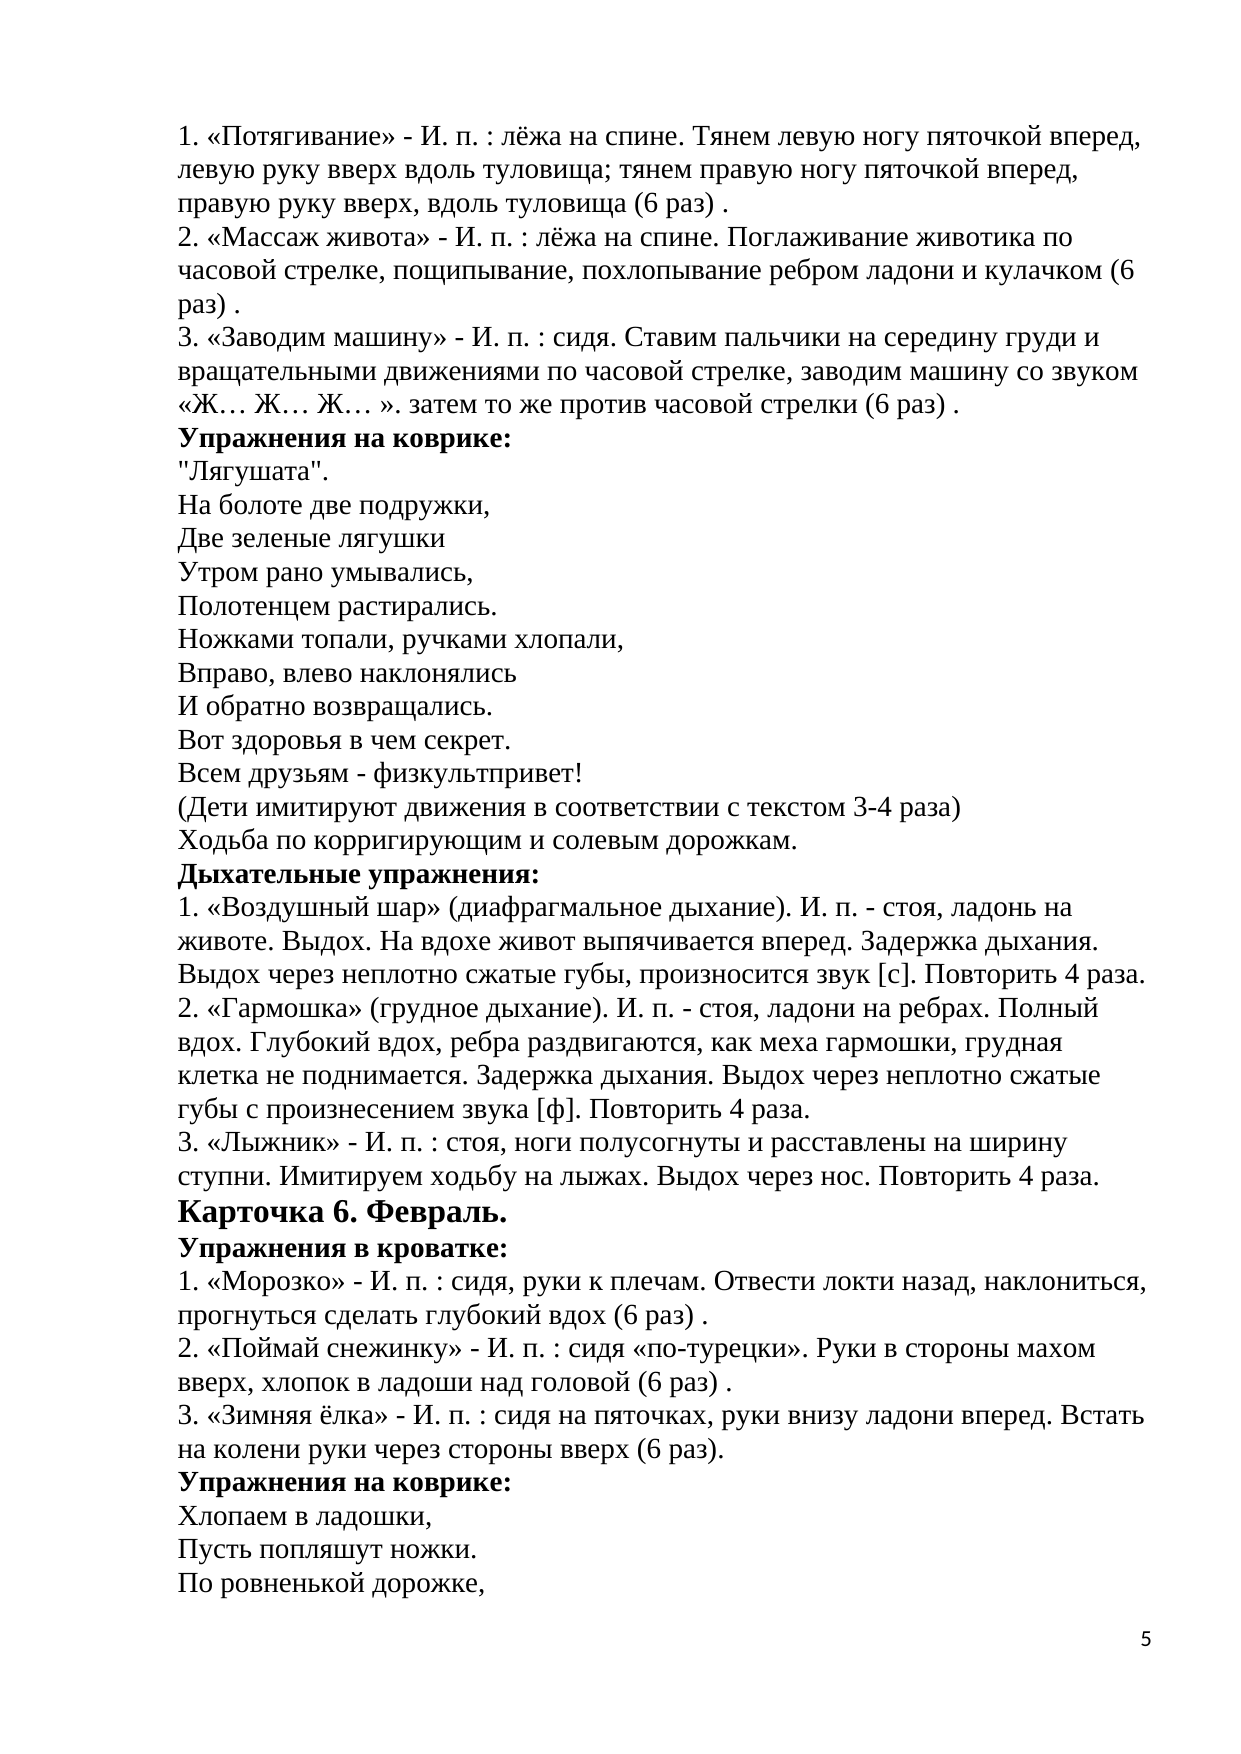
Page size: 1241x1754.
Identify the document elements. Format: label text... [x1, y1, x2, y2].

text Пусть попляшут ножки. [177, 1532, 1152, 1565]
text 3. «Заводим машину» - И. п. : сидя. Ставим пальчики на середину груди и вращательными движениями по часовой стрелке, заводим машину со звуком «Ж… Ж… Ж… ». затем то же против часовой стрелки (6 раз) . [177, 319, 1152, 420]
text Полотенцем растирались. [177, 588, 1152, 621]
text Карточка 6. Февраль. [177, 1191, 1152, 1230]
text 1. «Морозко» - И. п. : сидя, руки к плечам. Отвести локти назад, наклониться, прогнуться сделать глубокий вдох (6 раз) . [177, 1263, 1152, 1330]
text Вот здоровья в чем секрет. [177, 722, 1152, 755]
text И обратно возвращались. [177, 688, 1152, 722]
text 3. «Зимняя ёлка» - И. п. : сидя на пяточках, руки внизу ладони вперед. Встать на колени руки через стороны вверх (6 раз). [177, 1397, 1152, 1464]
text Упражнения в кроватке: [177, 1230, 1152, 1263]
text Ходьба по корригирующим и солевым дорожкам. [177, 822, 1152, 856]
text Утром рано умывались, [177, 554, 1152, 588]
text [177, 1565, 1152, 1599]
text 1. «Воздушный шар» (диафрагмальное дыхание). И. п. - стоя, ладонь на животе. Выдох. На вдохе живот выпячивается вперед. Задержка дыхания. Выдох через неплотно сжатые губы, произносится звук [с]. Повторить 4 раза. [177, 889, 1152, 990]
text Упражнения на коврике: [177, 420, 1152, 453]
text 3. «Лыжник» - И. п. : стоя, ноги полусогнуты и расставлены на ширину ступни. Имитируем ходьбу на лыжах. Выдох через нос. Повторить 4 раза. [177, 1124, 1152, 1191]
text 2. «Поймай снежинку» - И. п. : сидя «по-турецки». Руки в стороны махом вверх, хлопок в ладоши над головой (6 раз) . [177, 1330, 1152, 1397]
text Хлопаем в ладошки, [177, 1498, 1152, 1532]
text Две зеленые лягушки [177, 521, 1152, 554]
text Ножками топали, ручками хлопали, [177, 621, 1152, 655]
text Вправо, влево наклонялись [177, 655, 1152, 688]
text Дыхательные упражнения: [177, 856, 1152, 889]
text 1. «Потягивание» - И. п. : лёжа на спине. Тянем левую ногу пяточкой вперед, левую руку вверх вдоль туловища; тянем правую ногу пяточкой вперед, правую руку вверх, вдоль туловища (6 раз) . [177, 118, 1152, 219]
text 2. «Массаж живота» - И. п. : лёжа на спине. Поглаживание животика по часовой стрелке, пощипывание, похлопывание ребром ладони и кулачком (6 раз) . [177, 219, 1152, 319]
text Упражнения на коврике: [177, 1464, 1152, 1498]
text Всем друзьям - физкультпривет! [177, 755, 1152, 789]
text На болоте две подружки, [177, 487, 1152, 521]
text (Дети имитируют движения в соответствии с текстом 3-4 раза) [177, 789, 1152, 822]
text 2. «Гармошка» (грудное дыхание). И. п. - стоя, ладони на ребрах. Полный вдох. Глубокий вдох, ребра раздвигаются, как меха гармошки, грудная клетка не поднимается. Задержка дыхания. Выдох через неплотно сжатые губы с произнесением звука [ф]. Повторить 4 раза. [177, 990, 1152, 1124]
text "Лягушата". [177, 453, 1152, 487]
